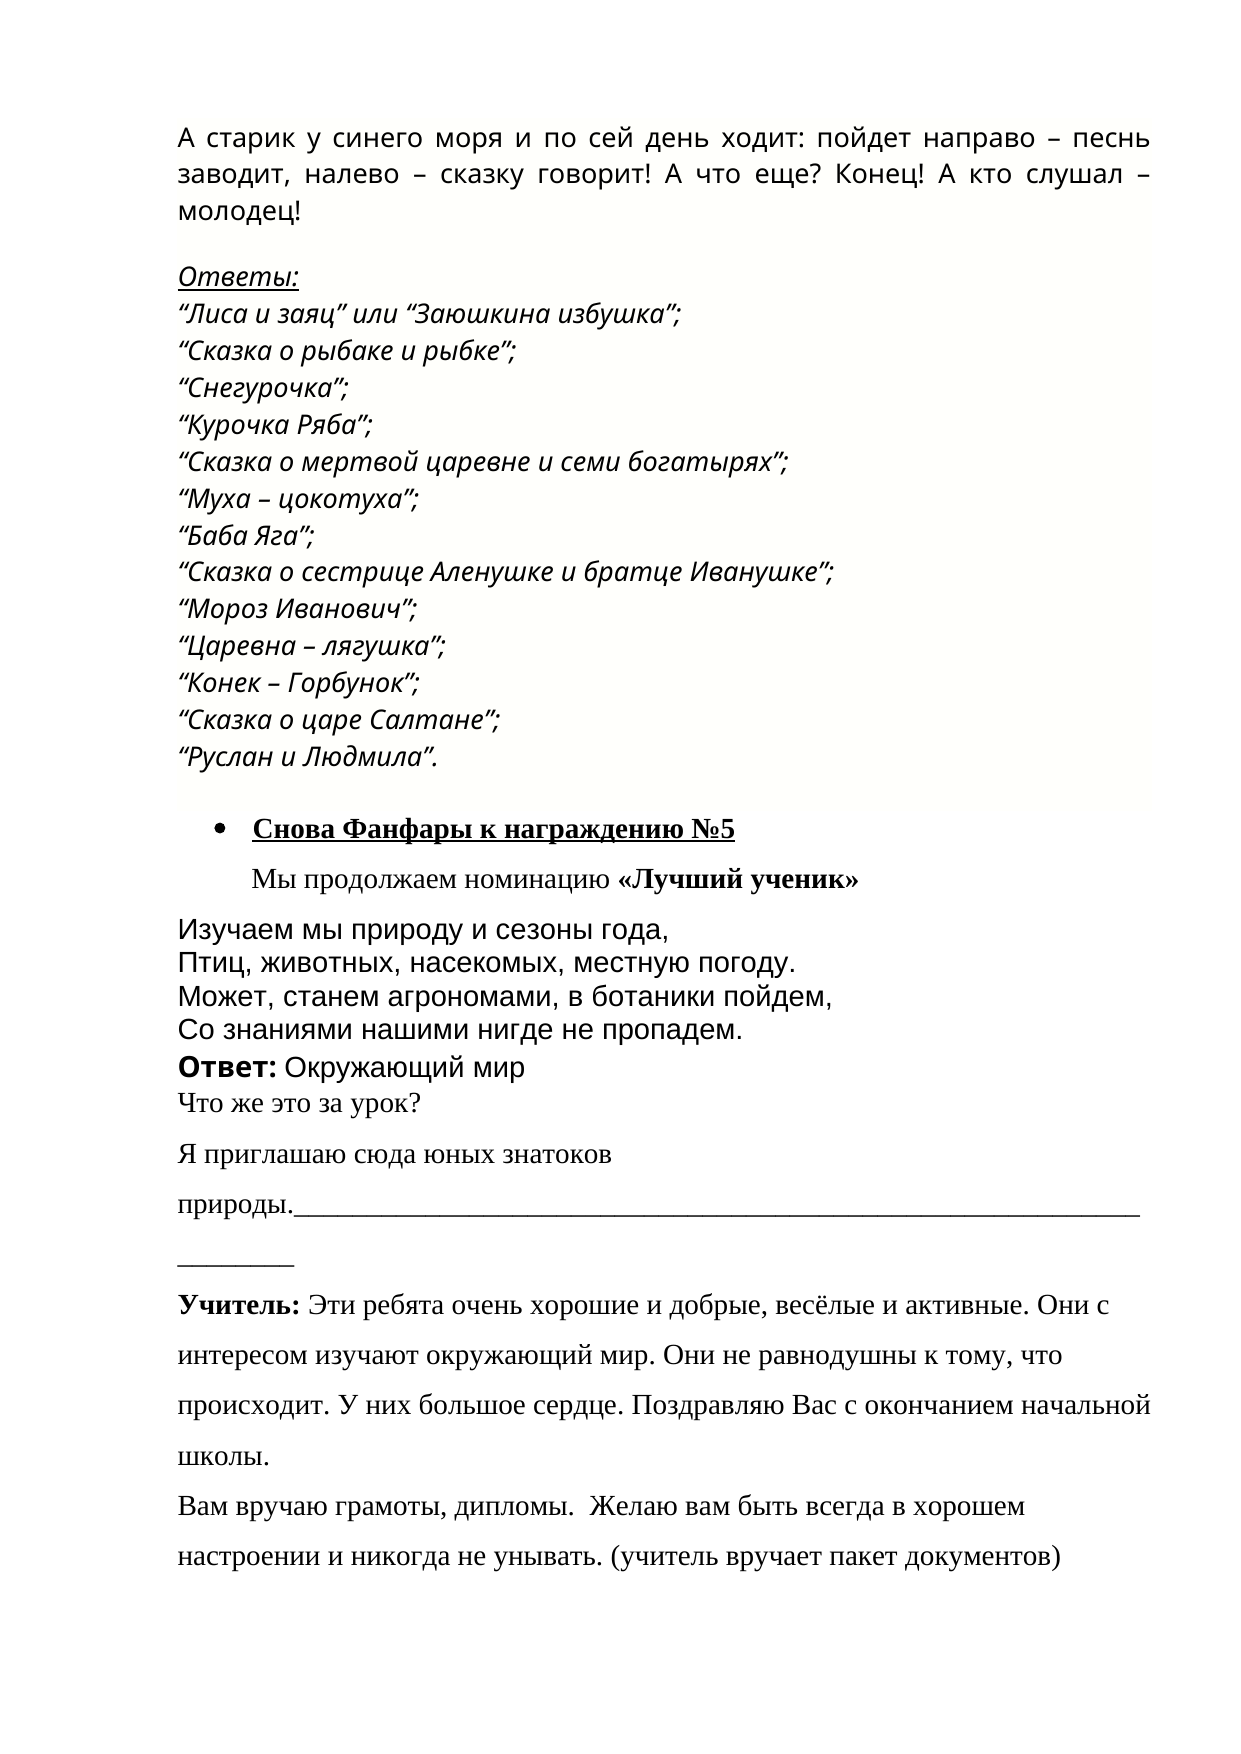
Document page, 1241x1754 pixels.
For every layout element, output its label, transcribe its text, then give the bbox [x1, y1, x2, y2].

text Я приглашаю сюда юных знатоков природы.__________________________________________________________________ [177, 1136, 1152, 1270]
text Учитель: Эти ребята очень хорошие и добрые, весёлые и активные. Они с интересом изучают окружающий мир. Они не равнодушны к тому, что происходит. У них большое сердце. Поздравляю Вас с окончанием начальной школы. [177, 1287, 1152, 1471]
text Ответы: [177, 258, 1152, 295]
text “Сказка о мертвой царевне и семи богатырях”; [177, 442, 1152, 479]
text Вам вручаю грамоты, дипломы. Желаю вам быть всегда в хорошем настроении и никогда не унывать. (учитель вручает пакет документов) [177, 1488, 1152, 1572]
text Изучаем мы природу и сезоны года, [177, 912, 1152, 945]
text Со знаниями нашими нигде не пропадем. [177, 1012, 1152, 1046]
text “Руслан и Людмила”. [177, 737, 1152, 774]
text “Снегурочка”; [177, 368, 1152, 405]
list Снова Фанфары к награждению №5 [215, 811, 1152, 845]
text “Сказка о царе Салтане”; [177, 700, 1152, 737]
text Ответ: Окружающий мир [177, 1046, 1152, 1086]
text “Сказка о сестрице Аленушке и братце Иванушке”; [177, 553, 1152, 590]
text “Лиса и заяц” или “Заюшкина избушка”; [177, 295, 1152, 332]
text “Мороз Иванович”; [177, 590, 1152, 627]
text Что же это за урок? [177, 1086, 1152, 1119]
text А старик у синего моря и по сей день ходит: пойдет направо – песнь заводит, налево – сказку говорит! А что еще? Конец! А кто слушал – молодец! [177, 118, 1152, 229]
text “Конек – Горбунок”; [177, 663, 1152, 700]
text “Сказка о рыбаке и рыбке”; [177, 332, 1152, 368]
text “Царевна – лягушка”; [177, 627, 1152, 663]
text Птиц, животных, насекомых, местную погоду. [177, 945, 1152, 979]
text Может, станем агрономами, в ботаники пойдем, [177, 979, 1152, 1012]
text Мы продолжаем номинацию «Лучший ученик» [215, 861, 1152, 895]
text “Курочка Ряба”; [177, 405, 1152, 442]
text “Муха – цокотуха”; [177, 479, 1152, 516]
text “Баба Яга”; [177, 516, 1152, 553]
